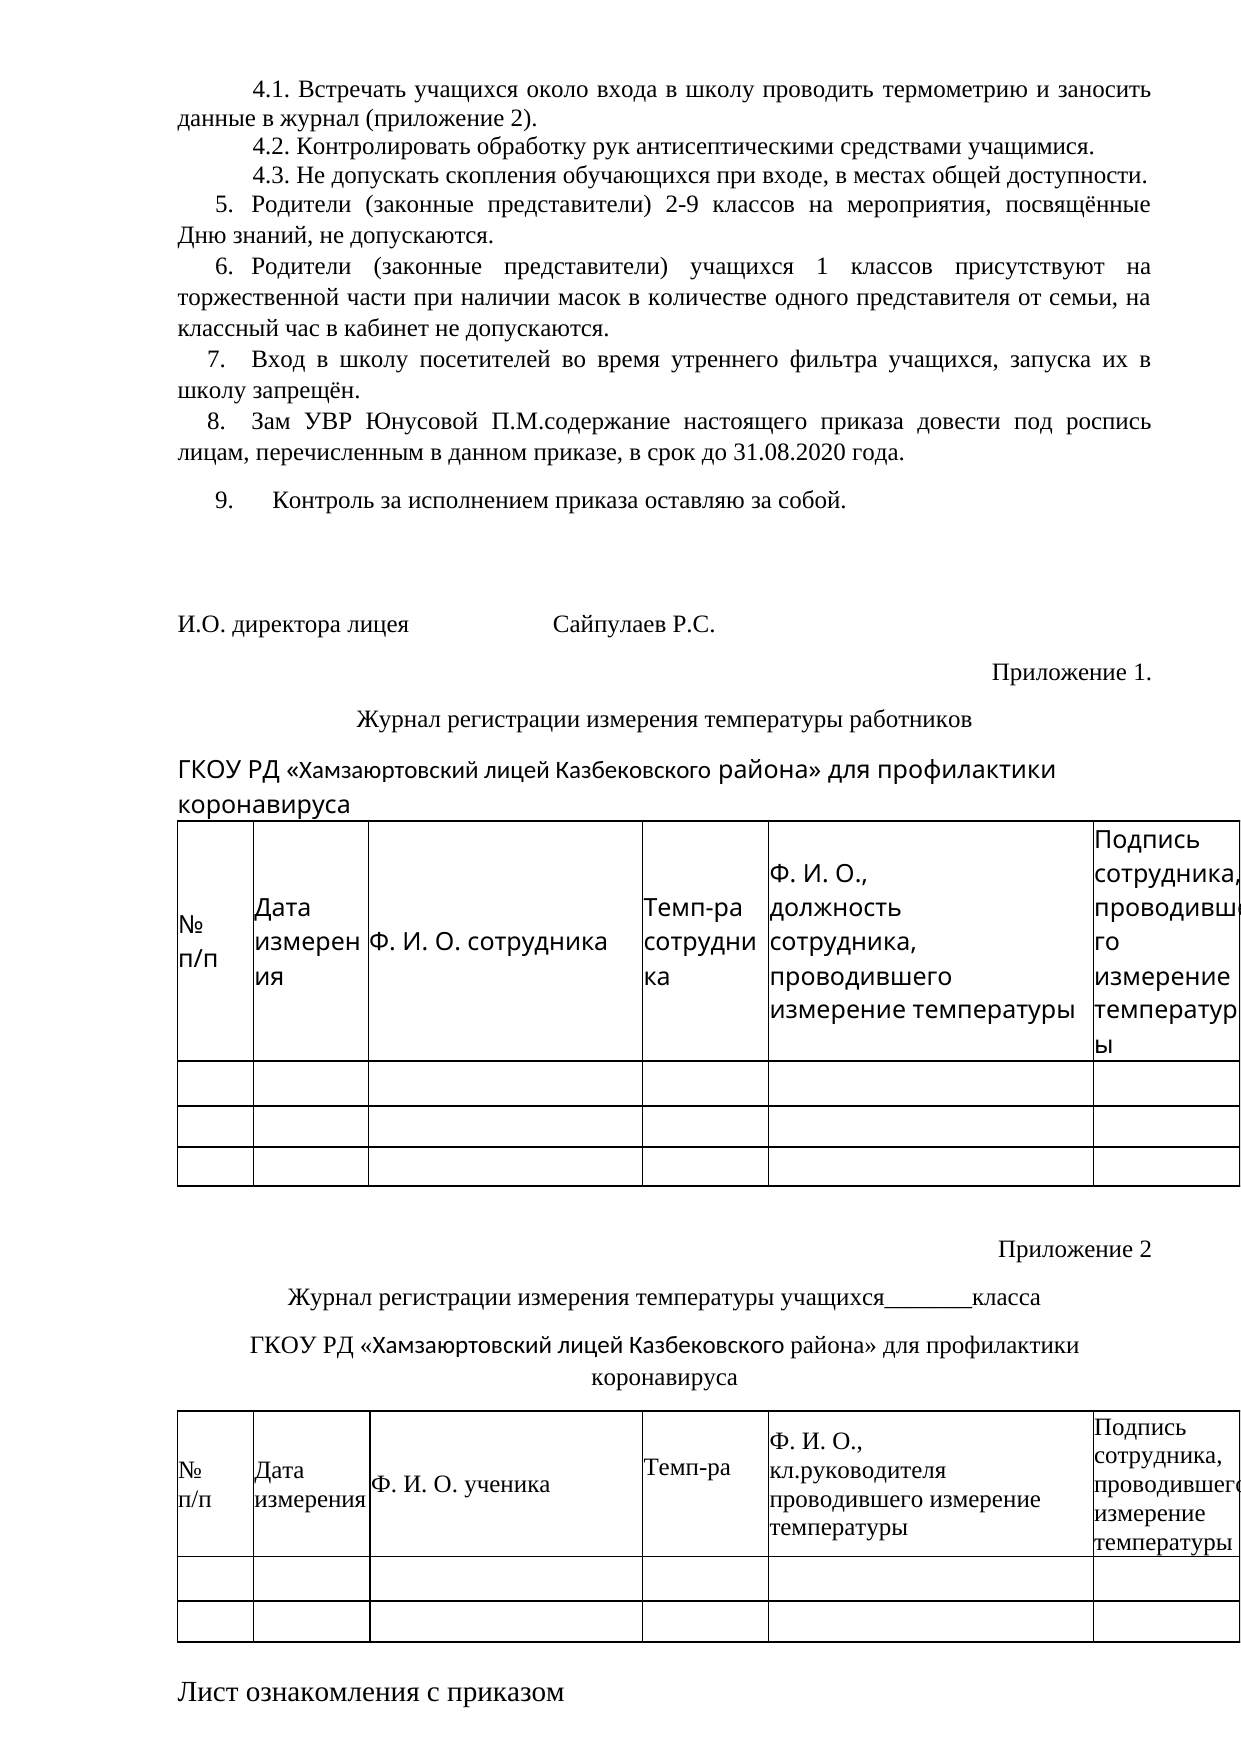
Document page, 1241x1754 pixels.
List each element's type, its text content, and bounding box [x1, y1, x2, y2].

list Вход в школу посетителей во время утреннего фильтра учащихся, запуска их в школу запрещён. [177, 344, 1152, 404]
table_cell [769, 1557, 1093, 1600]
table_cell [769, 1107, 1093, 1146]
list Родители (законные представители) учащихся 1 классов присутствуют на торжественной части при наличии масок в количестве одного представителя от семьи, на классный час в кабинет не допускаются. [177, 251, 1152, 342]
text Приложение 1. [177, 657, 1152, 686]
table_header № п/п [178, 1412, 253, 1556]
table_cell [254, 1062, 368, 1105]
table_cell [178, 1148, 253, 1185]
table_cell [371, 1602, 642, 1641]
list 4.2. Контролировать обработку рук антисептическими средствами учащимися. [177, 131, 1152, 160]
table_cell [1094, 1148, 1239, 1185]
table_cell [178, 1062, 253, 1105]
table_cell [643, 1148, 768, 1185]
text Журнал регистрации измерения температуры работников [177, 704, 1152, 733]
list Зам УВР Юнусовой П.М.содержание настоящего приказа довести под роспись лицам, перечисленным в данном приказе, в срок до 31.08.2020 года. [177, 406, 1152, 466]
text И.О. директора лицея Сайпулаев Р.С. [177, 609, 1152, 638]
table_cell [643, 1557, 768, 1600]
text Лист ознакомления с приказом [177, 1674, 1152, 1707]
text ГКОУ РД «Хамзаюртовский лицей Казбековского района» для профилактики коронавируса [177, 752, 1152, 820]
table_cell [369, 1062, 642, 1105]
table_cell [369, 1107, 642, 1146]
text Приложение 2 [177, 1234, 1152, 1263]
table_header Подпись сотрудника, проводившего измерение температуры [1094, 822, 1239, 1060]
table_header Дата измерения [254, 1412, 369, 1556]
table_header Ф. И. О. сотрудника [369, 822, 642, 1060]
table_cell [1094, 1062, 1239, 1105]
table_cell [1094, 1107, 1239, 1146]
table_cell [254, 1602, 369, 1641]
table_cell [769, 1602, 1093, 1641]
table_header Темп-ра [643, 1412, 768, 1556]
table_cell [254, 1107, 368, 1146]
table_header № п/п [178, 822, 253, 1060]
table_header Темп-ра сотрудника [643, 822, 768, 1060]
list 4.3. Не допускать скопления обучающихся при входе, в местах общей доступности. [177, 160, 1152, 189]
table_cell [178, 1557, 253, 1600]
table_cell [254, 1557, 369, 1600]
table_header Ф. И. О., должность сотрудника, проводившего измерение температуры [769, 822, 1093, 1060]
table_cell [643, 1062, 768, 1105]
table_cell [178, 1602, 253, 1641]
list Родители (законные представители) 2-9 классов на мероприятия, посвящённые Дню знаний, не допускаются. [177, 189, 1152, 249]
table_cell [643, 1107, 768, 1146]
table_cell [1094, 1602, 1239, 1641]
list Контроль за исполнением приказа оставляю за собой. [177, 485, 1152, 514]
table_cell [369, 1148, 642, 1185]
table_header Подпись сотрудника, проводившего измерение температуры [1094, 1412, 1239, 1556]
table_cell [769, 1062, 1093, 1105]
table_cell [769, 1148, 1093, 1185]
table_cell [1094, 1557, 1239, 1600]
table_header Дата измерения [254, 822, 368, 1060]
table_header Ф. И. О., кл.руководителя проводившего измерение температуры [769, 1412, 1093, 1556]
table_cell [371, 1557, 642, 1600]
table_header Ф. И. О. ученика [371, 1412, 642, 1556]
table_cell [643, 1602, 768, 1641]
table_cell [178, 1107, 253, 1146]
text ГКОУ РД «Хамзаюртовский лицей Казбековского района» для профилактики коронавируса [177, 1330, 1152, 1391]
text Журнал регистрации измерения температуры учащихся_______класса [177, 1282, 1152, 1311]
table_cell [254, 1148, 368, 1185]
list 4.1. Встречать учащихся около входа в школу проводить термометрию и заносить данные в журнал (приложение 2). [177, 74, 1152, 131]
